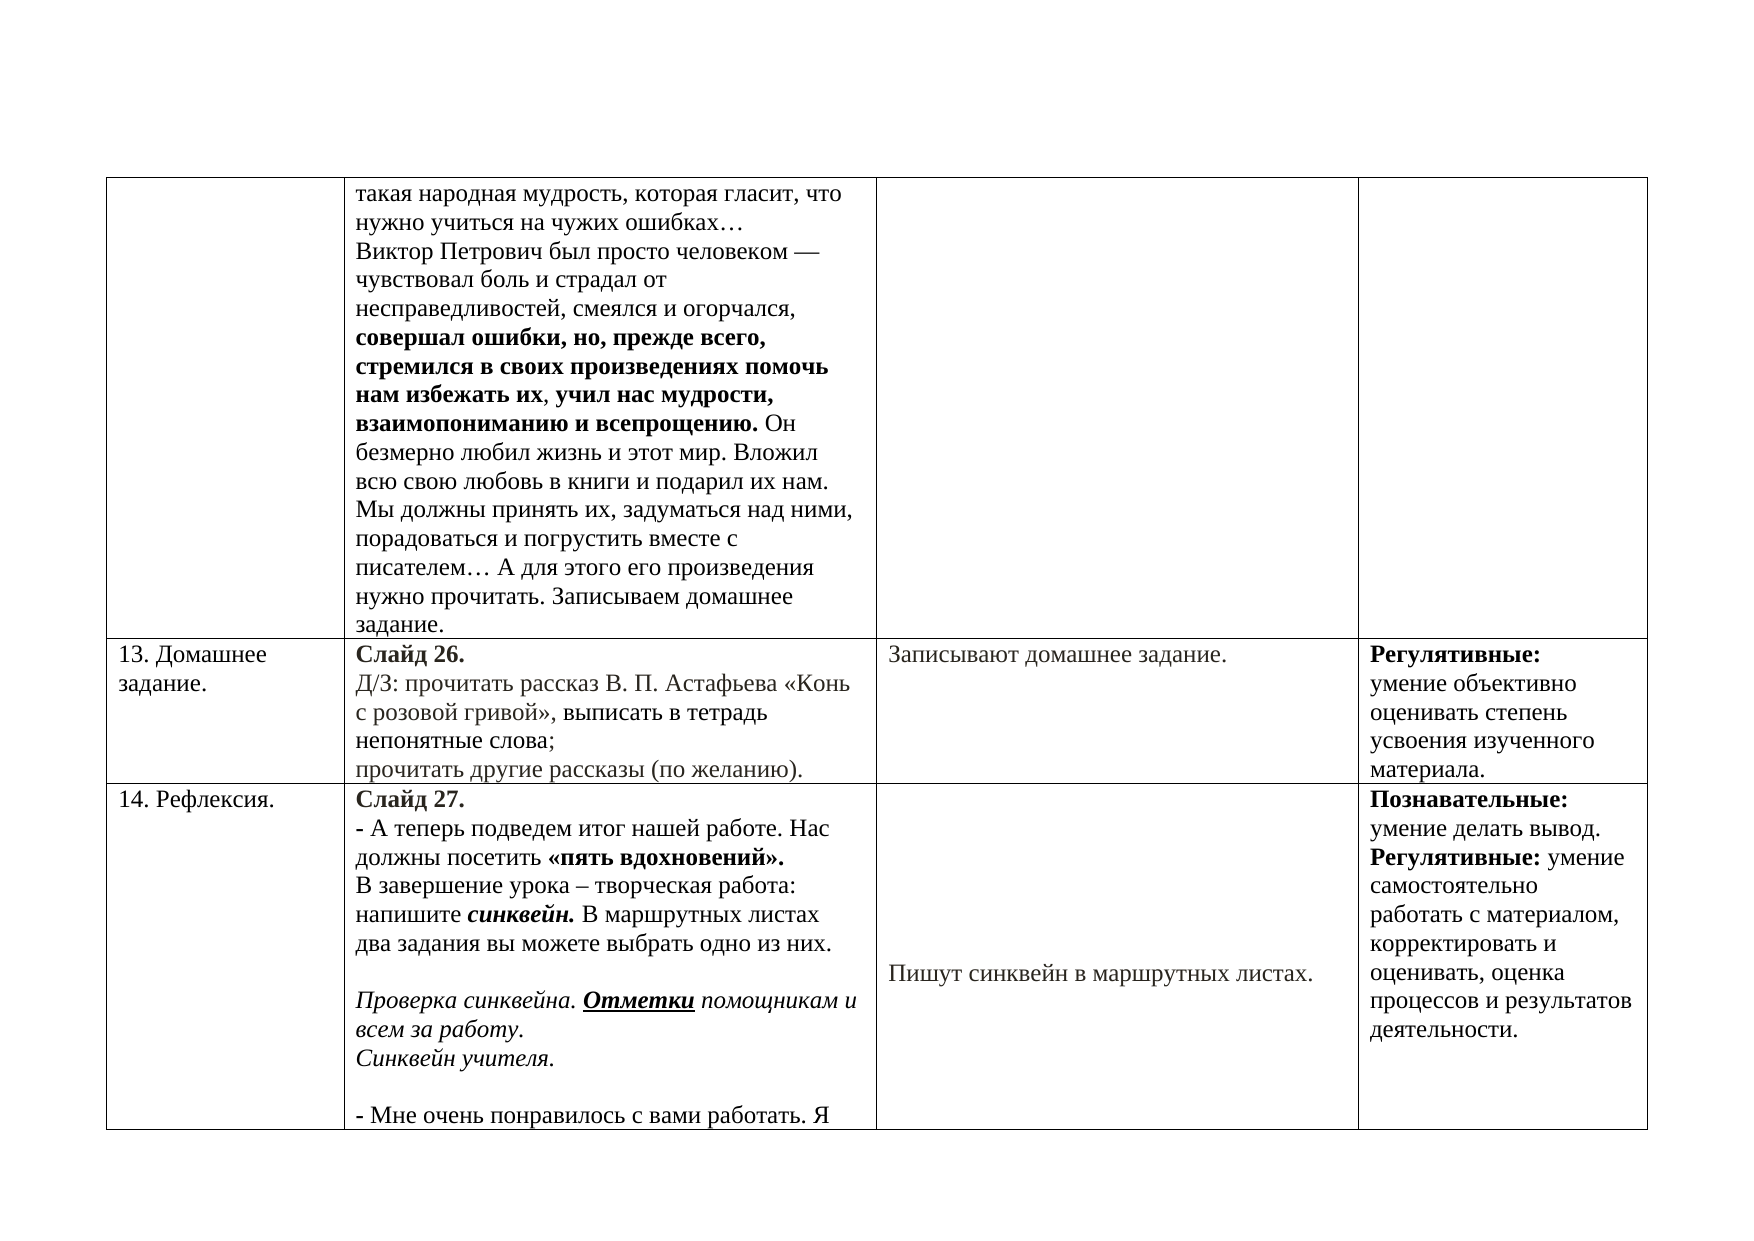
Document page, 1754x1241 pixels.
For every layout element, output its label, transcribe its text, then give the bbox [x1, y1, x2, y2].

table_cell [877, 178, 1358, 638]
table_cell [345, 178, 876, 638]
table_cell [1359, 178, 1647, 638]
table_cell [877, 784, 1358, 1129]
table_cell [1359, 784, 1647, 1129]
table_cell Записывают домашнее задание. [877, 639, 1358, 783]
table_cell Слайд 26. Д/З: прочитать рассказ В. П. Астафьева «Конь с розовой гривой», выписать в тетрадь непонятные слова; прочитать другие рассказы (по желанию). [345, 639, 548, 783]
table_cell Регулятивные: умение объективно оценивать степень усвоения изученного материала. [1359, 639, 1647, 783]
table_cell 14. Рефлексия. [107, 784, 344, 1129]
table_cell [107, 178, 344, 638]
table_cell Слайд 26. Д/З: прочитать рассказ В. П. Астафьева «Конь с розовой гривой», выписать в тетрадь непонятные слова; прочитать другие рассказы (по желанию). [464, 639, 876, 783]
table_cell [345, 784, 876, 1129]
table_cell 13. Домашнее задание. [107, 639, 344, 783]
